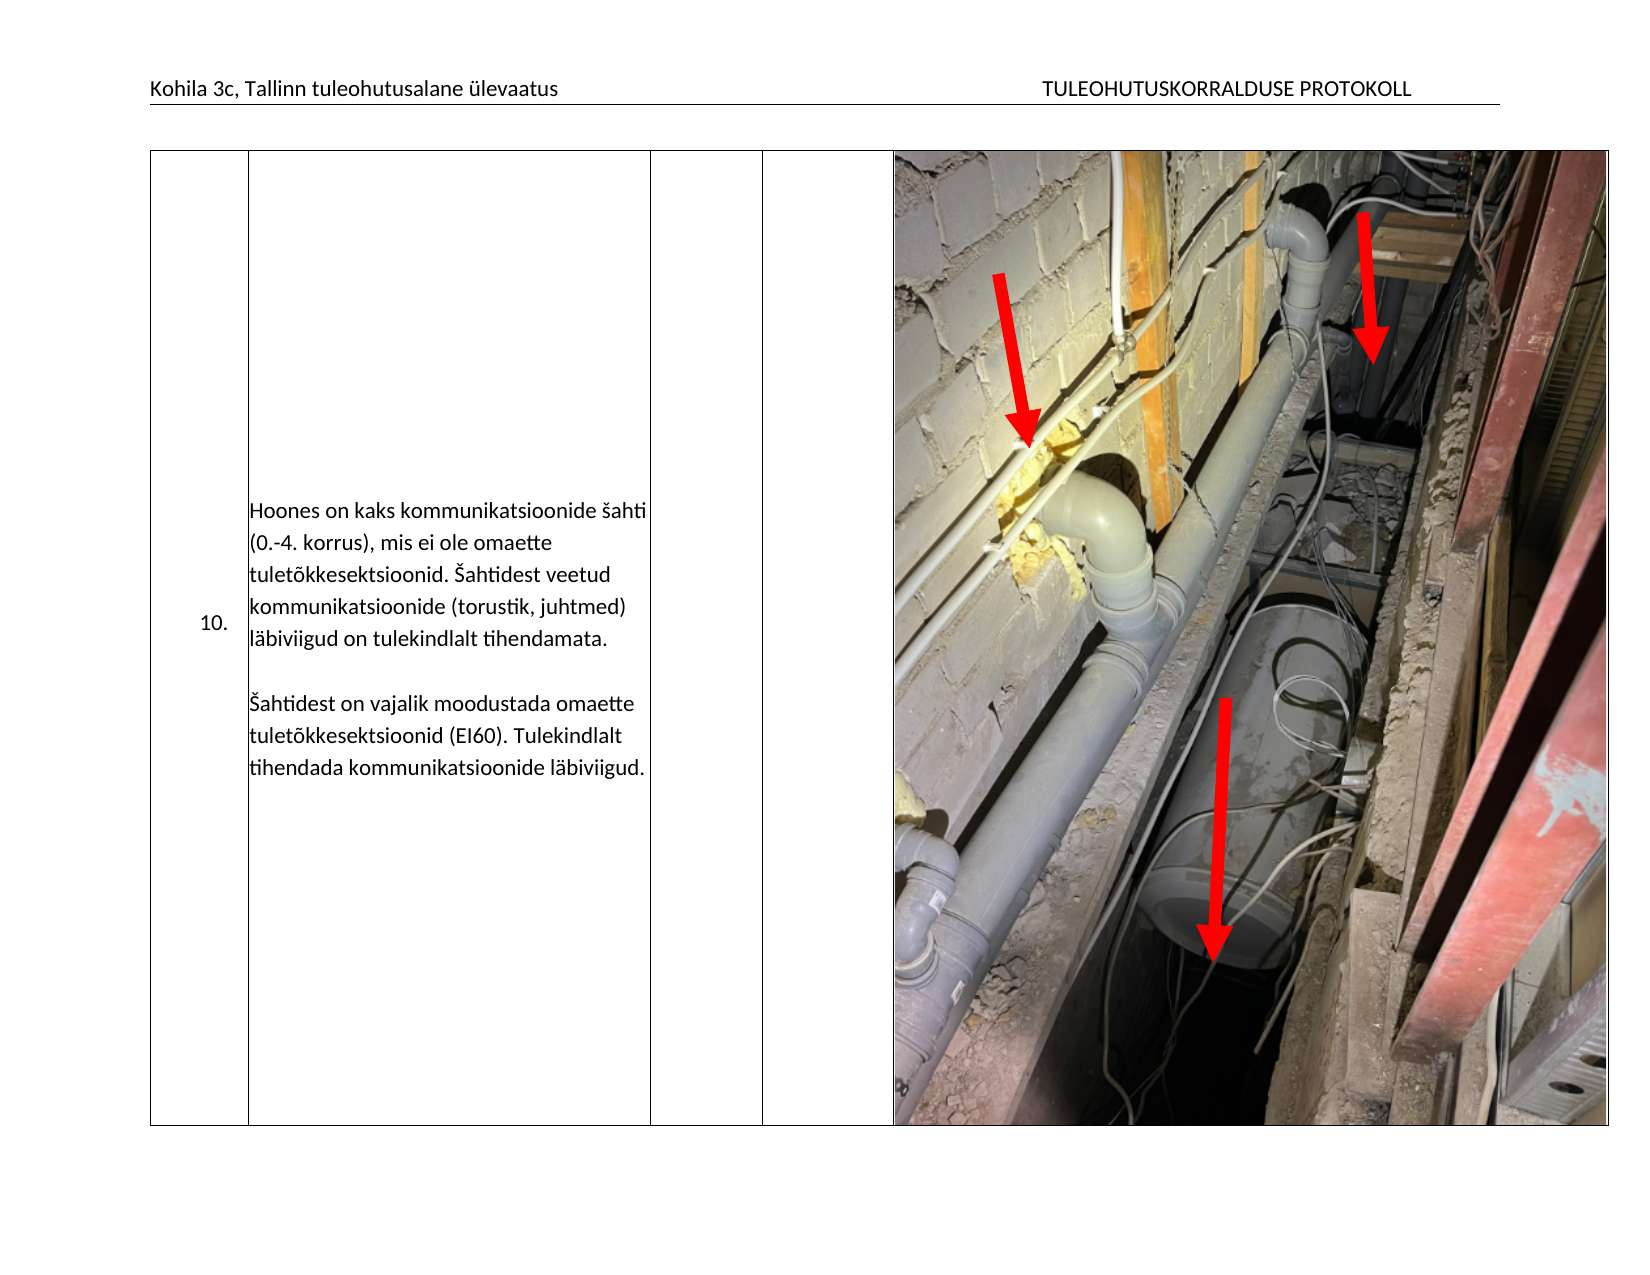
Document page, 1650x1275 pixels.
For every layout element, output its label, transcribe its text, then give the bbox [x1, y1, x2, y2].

table_cell [651, 151, 762, 1125]
table_cell Hoones on kaks kommunikatsioonide šahti (0.-4. korrus), mis ei ole omaette tuletõkkesektsioonid. Šahtidest veetud kommunikatsioonide (torustik, juhtmed) läbiviigud on tulekindlalt tihendamata. Šahtidest on vajalik moodustada omaette tuletõkkesektsioonid (EI60). Tulekindlalt tihendada kommunikatsioonide läbiviigud. [249, 151, 650, 1125]
table_cell [763, 151, 893, 1125]
picture [894, 151, 1607, 1125]
table_cell [151, 151, 248, 1125]
